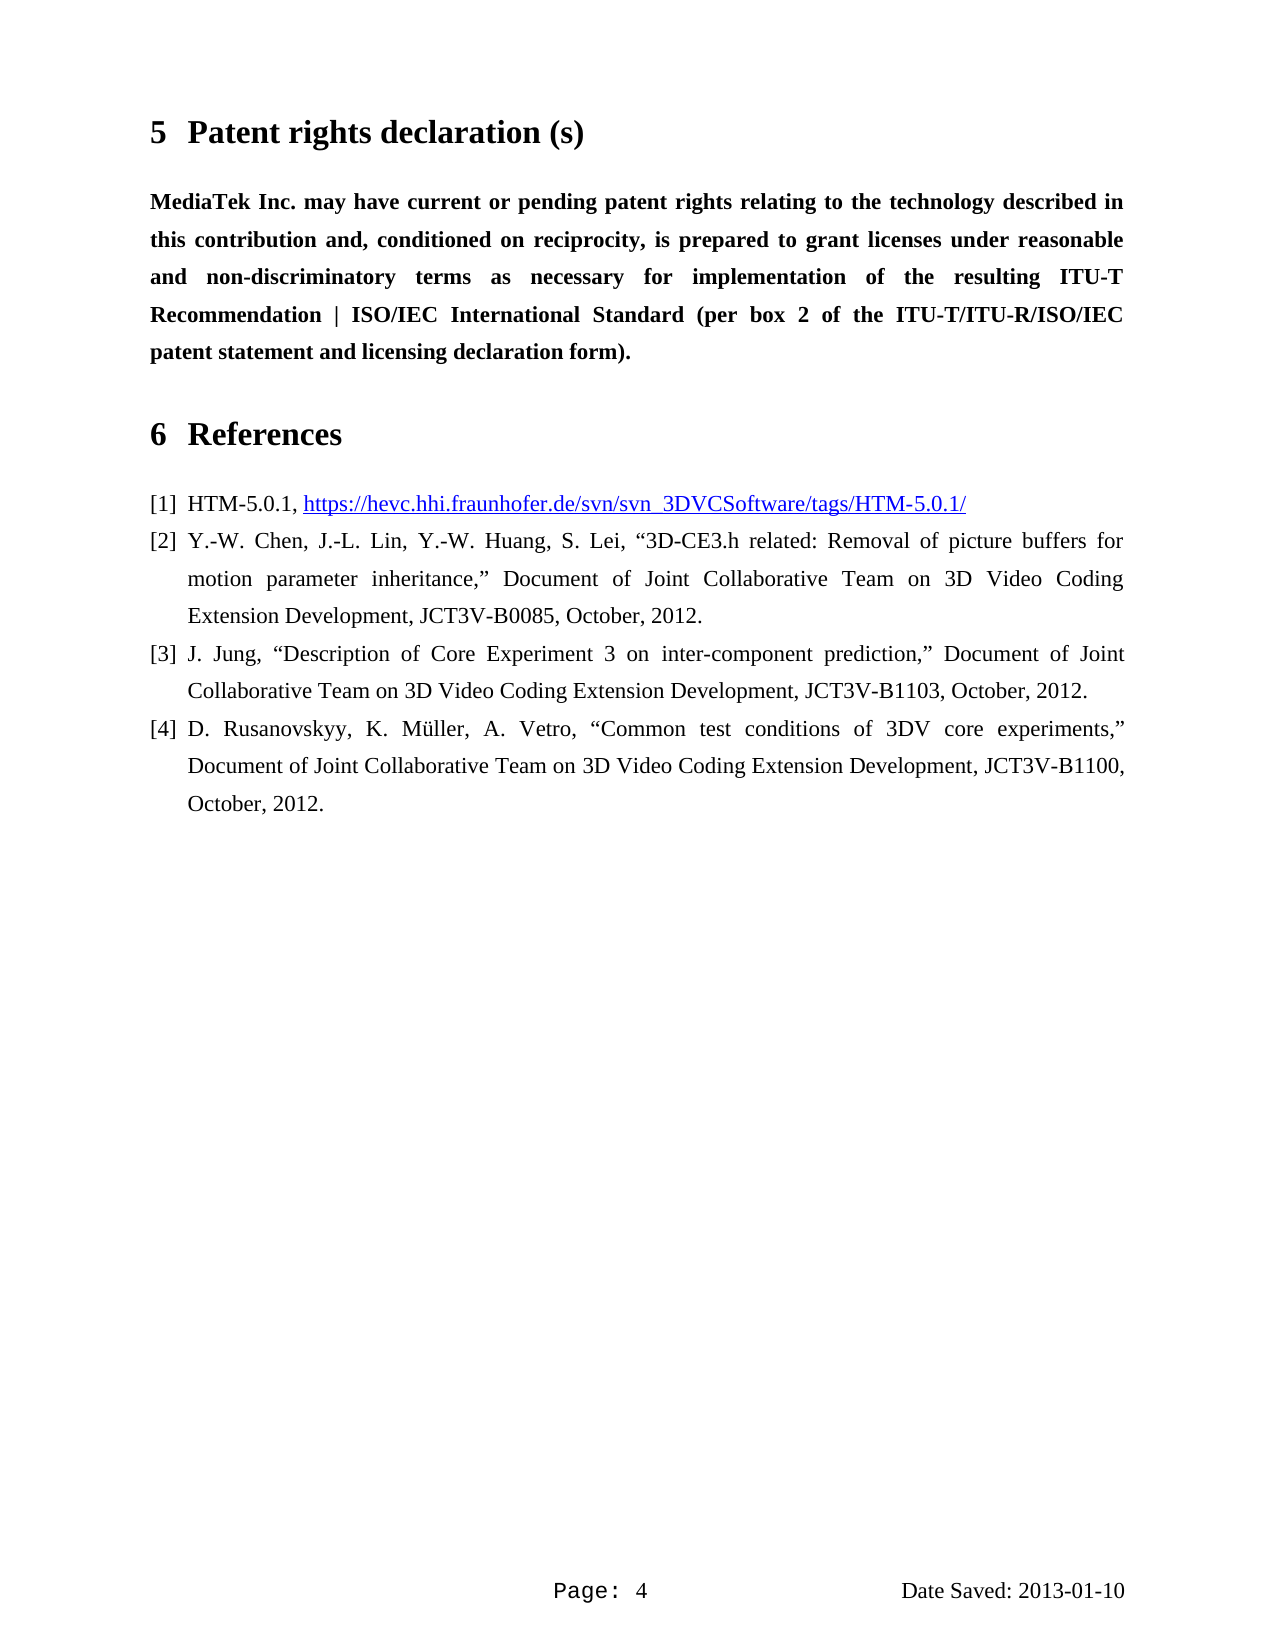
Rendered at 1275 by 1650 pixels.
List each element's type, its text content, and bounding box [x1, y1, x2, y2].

list D. Rusanovskyy, K. Müller, A. Vetro, “Common test conditions of 3DV core experiments,” Document of Joint Collaborative Team on 3D Video Coding Extension Development, JCT3V-B1100, October, 2012. [150, 709, 1125, 822]
subtitle References [150, 395, 1125, 470]
text MediaTek Inc. may have current or pending patent rights relating to the technology described in this contribution and, conditioned on reciprocity, is prepared to grant licenses under reasonable and non-discriminatory terms as necessary for implementation of the resulting ITU-T Recommendation | ISO/IEC International Standard (per box 2 of the ITU-T/ITU-R/ISO/IEC patent statement and licensing declaration form). [150, 183, 1125, 370]
subtitle Patent rights declaration (s) [150, 94, 1125, 169]
list Y.-W. Chen, J.-L. Lin, Y.-W. Huang, S. Lei, “3D-CE3.h related: Removal of picture buffers for motion parameter inheritance,” Document of Joint Collaborative Team on 3D Video Coding Extension Development, JCT3V-B0085, October, 2012. [150, 522, 1125, 634]
list J. Jung, “Description of Core Experiment 3 on inter-component prediction,” Document of Joint Collaborative Team on 3D Video Coding Extension Development, JCT3V-B1103, October, 2012. [150, 634, 1125, 709]
list HTM-5.0.1, https://hevc.hhi.fraunhofer.de/svn/svn_3DVCSoftware/tags/HTM-5.0.1/ [150, 484, 1125, 522]
